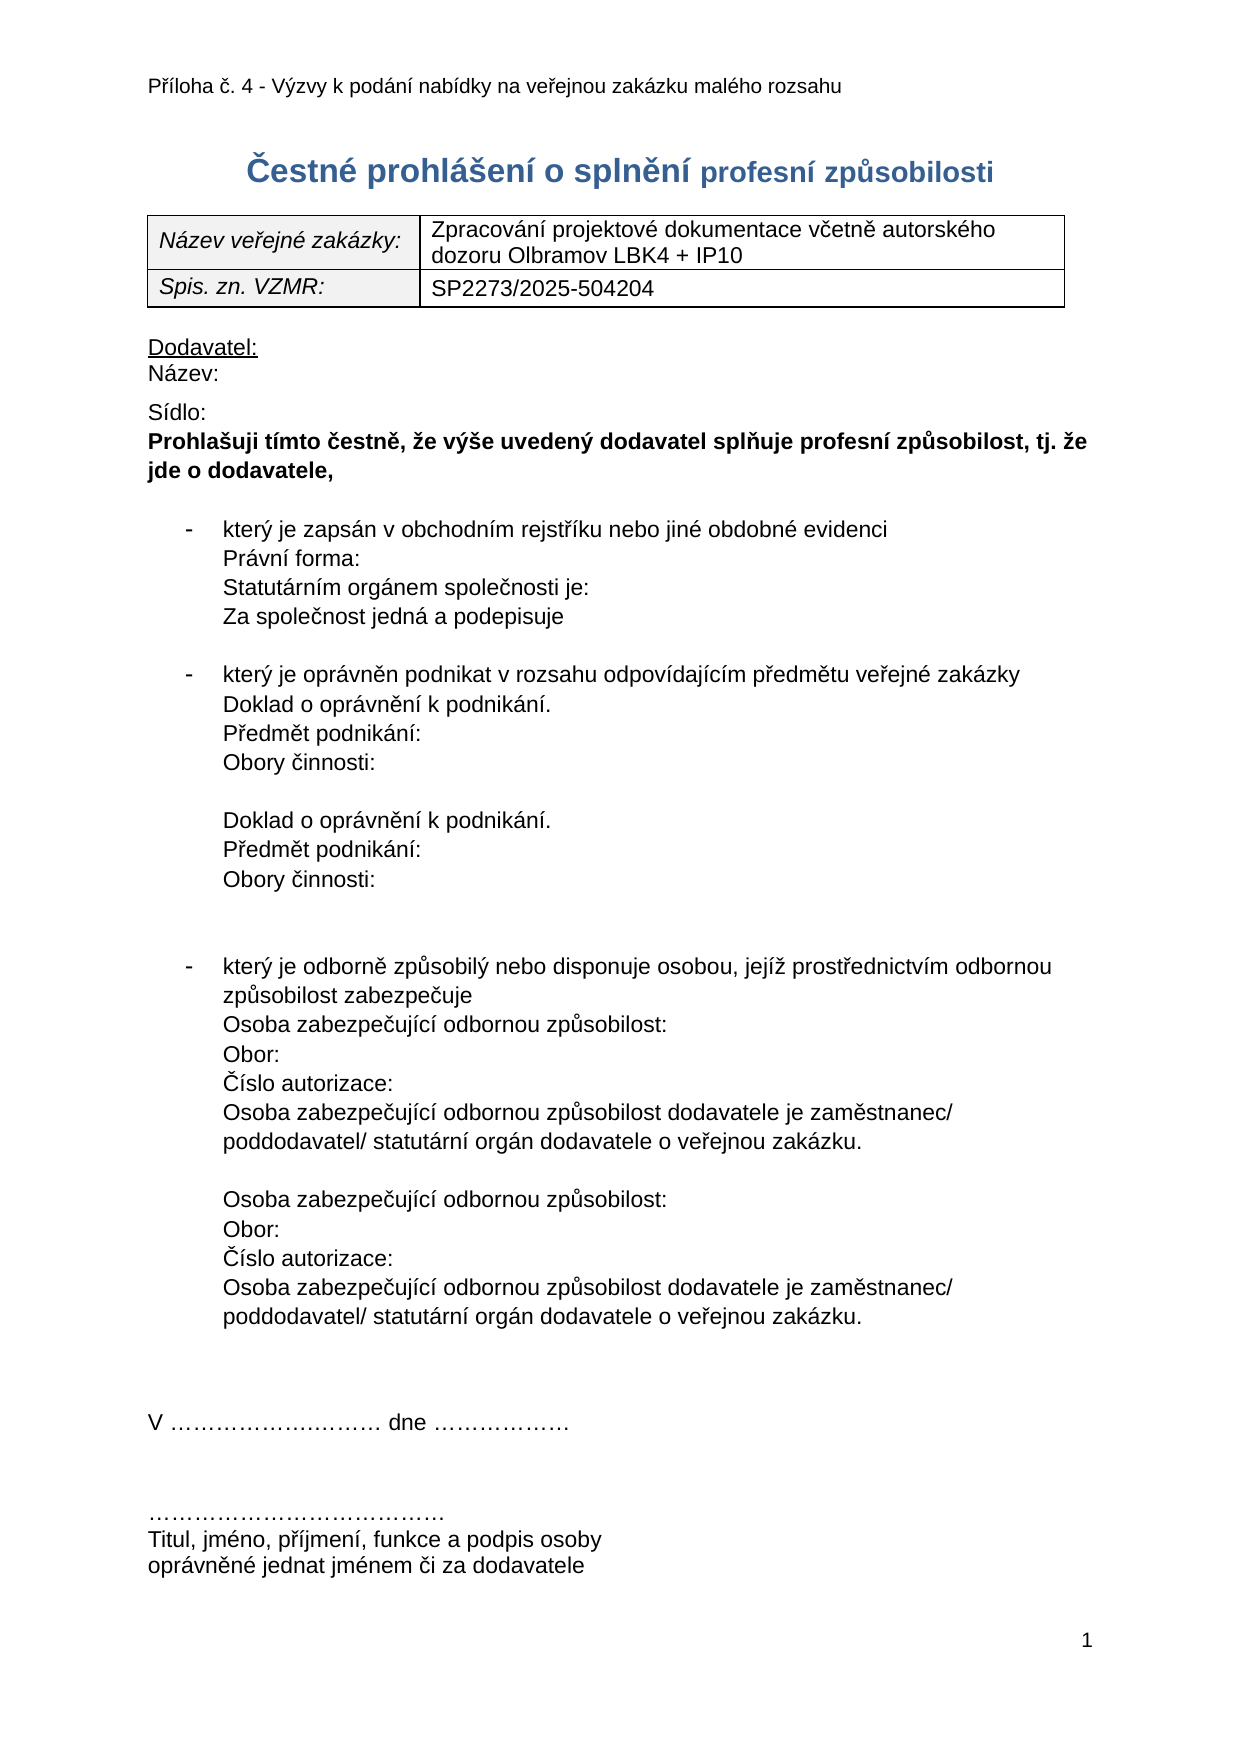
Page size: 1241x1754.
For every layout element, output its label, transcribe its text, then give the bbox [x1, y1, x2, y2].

table_cell Spis. zn. VZMR: [148, 270, 419, 306]
list Doklad o oprávnění k podnikání. [223, 804, 1093, 834]
text V ……………….……… dne ……………… [148, 1409, 1093, 1435]
table_header Název veřejné zakázky: [148, 216, 419, 269]
list který je zapsán v obchodním rejstříku nebo jiné obdobné evidenci [185, 513, 1093, 542]
list Osoba zabezpečující odbornou způsobilost: [223, 1184, 1093, 1213]
list Číslo autorizace: [223, 1067, 1093, 1096]
subtitle Čestné prohlášení o splnění profesní způsobilosti [148, 151, 1093, 190]
table_header Zpracování projektové dokumentace včetně autorského dozoru Olbramov LBK4 + IP10 [421, 216, 1064, 269]
text Prohlašuji tímto čestně, že výše uvedený dodavatel splňuje profesní způsobilost, tj. že jde o dodavatele, [148, 425, 1093, 484]
text oprávněné jednat jménem či za dodavatele [148, 1552, 1093, 1578]
list Předmět podnikání: [223, 717, 1093, 746]
list Doklad o oprávnění k podnikání. [223, 688, 1093, 717]
list Obor: [223, 1213, 1093, 1242]
list Obory činnosti: [223, 746, 1093, 775]
list Osoba zabezpečující odbornou způsobilost dodavatele je zaměstnanec/ poddodavatel/ statutární orgán dodavatele o veřejnou zakázku. [223, 1271, 1093, 1329]
text Sídlo: [148, 399, 1093, 425]
list který je oprávněn podnikat v rozsahu odpovídajícím předmětu veřejné zakázky [185, 659, 1093, 688]
table_cell SP2273/2025-504204 [421, 270, 1064, 306]
list Obor: [223, 1038, 1093, 1067]
list Předmět podnikání: [223, 834, 1093, 863]
text Titul, jméno, příjmení, funkce a podpis osoby [148, 1526, 1093, 1552]
list Statutárním orgánem společnosti je: [223, 571, 1093, 600]
list Číslo autorizace: [223, 1242, 1093, 1271]
list Osoba zabezpečující odbornou způsobilost dodavatele je zaměstnanec/ poddodavatel/ statutární orgán dodavatele o veřejnou zakázku. [223, 1096, 1093, 1154]
list který je odborně způsobilý nebo disponuje osobou, jejíž prostřednictvím odbornou způsobilost zabezpečuje [185, 950, 1093, 1009]
list Osoba zabezpečující odbornou způsobilost: [223, 1009, 1093, 1038]
list Právní forma: [223, 542, 1093, 571]
list Za společnost jedná a podepisuje [223, 600, 1093, 629]
text Dodavatel: [148, 334, 1093, 360]
text ………………………………… [148, 1499, 1093, 1526]
list Obory činnosti: [223, 863, 1093, 892]
text Název: [148, 360, 1093, 386]
